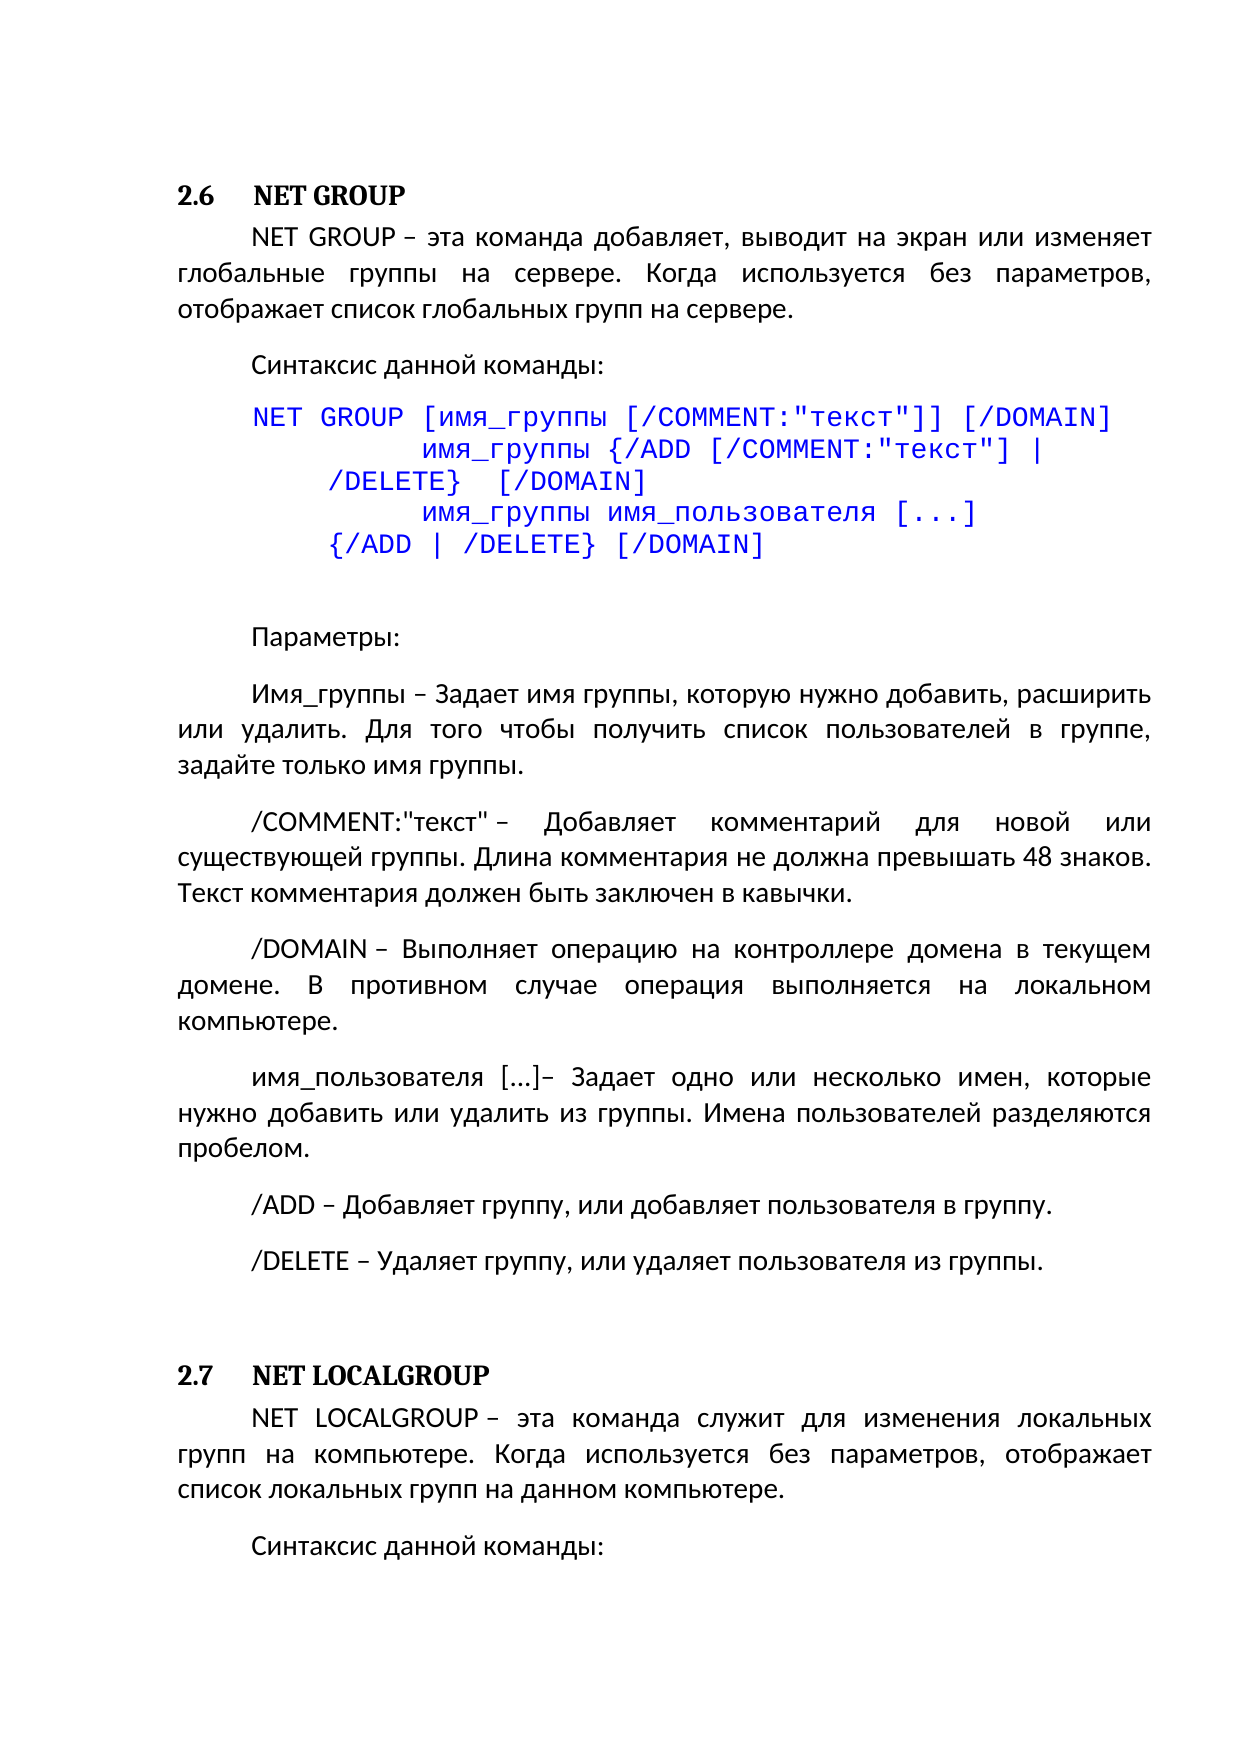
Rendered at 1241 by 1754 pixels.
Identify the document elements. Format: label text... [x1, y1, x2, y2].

text NET GROUP [имя_группы [/COMMENT:"текст"]] [/DOMAIN] [252, 403, 1152, 434]
text Параметры: [177, 618, 1152, 654]
text NET GROUP – эта команда добавляет, выводит на экран или изменяет глобальные группы на сервере. Когда используется без параметров, отображает список глобальных групп на сервере. [177, 218, 1152, 325]
text /ADD – Добавляет группу, или добавляет пользователя в группу. [177, 1186, 1152, 1221]
text имя_группы {/ADD [/COMMENT:"текст"] | /DELETE} [/DOMAIN] [252, 434, 1152, 498]
subtitle 2.6 NET GROUP [177, 179, 1152, 212]
text Синтаксис данной команды: [177, 1527, 1152, 1562]
text /DOMAIN – Выполняет операцию на контроллере домена в текущем домене. В противном случае операция выполняется на локальном компьютере. [177, 930, 1152, 1037]
subtitle 2.7 NET LOCALGROUP [177, 1359, 1152, 1393]
text имя_пользователя [...]– Задает одно или несколько имен, которые нужно добавить или удалить из группы. Имена пользователей разделяются пробелом. [177, 1058, 1152, 1165]
text /COMMENT:"текст" – Добавляет комментарий для новой или существующей группы. Длина комментария не должна превышать 48 знаков. Текст комментария должен быть заключен в кавычки. [177, 803, 1152, 909]
text Имя_группы – Задает имя группы, которую нужно добавить, расширить или удалить. Для того чтобы получить список пользователей в группе, задайте только имя группы. [177, 675, 1152, 782]
text имя_группы имя_пользователя [...] {/ADD | /DELETE} [/DOMAIN] [252, 498, 1152, 562]
text NET LOCALGROUP – эта команда служит для изменения локальных групп на компьютере. Когда используется без параметров, отображает список локальных групп на данном компьютере. [177, 1399, 1152, 1506]
text /DELETE – Удаляет группу, или удаляет пользователя из группы. [177, 1242, 1152, 1278]
text Синтаксис данной команды: [177, 346, 1152, 382]
